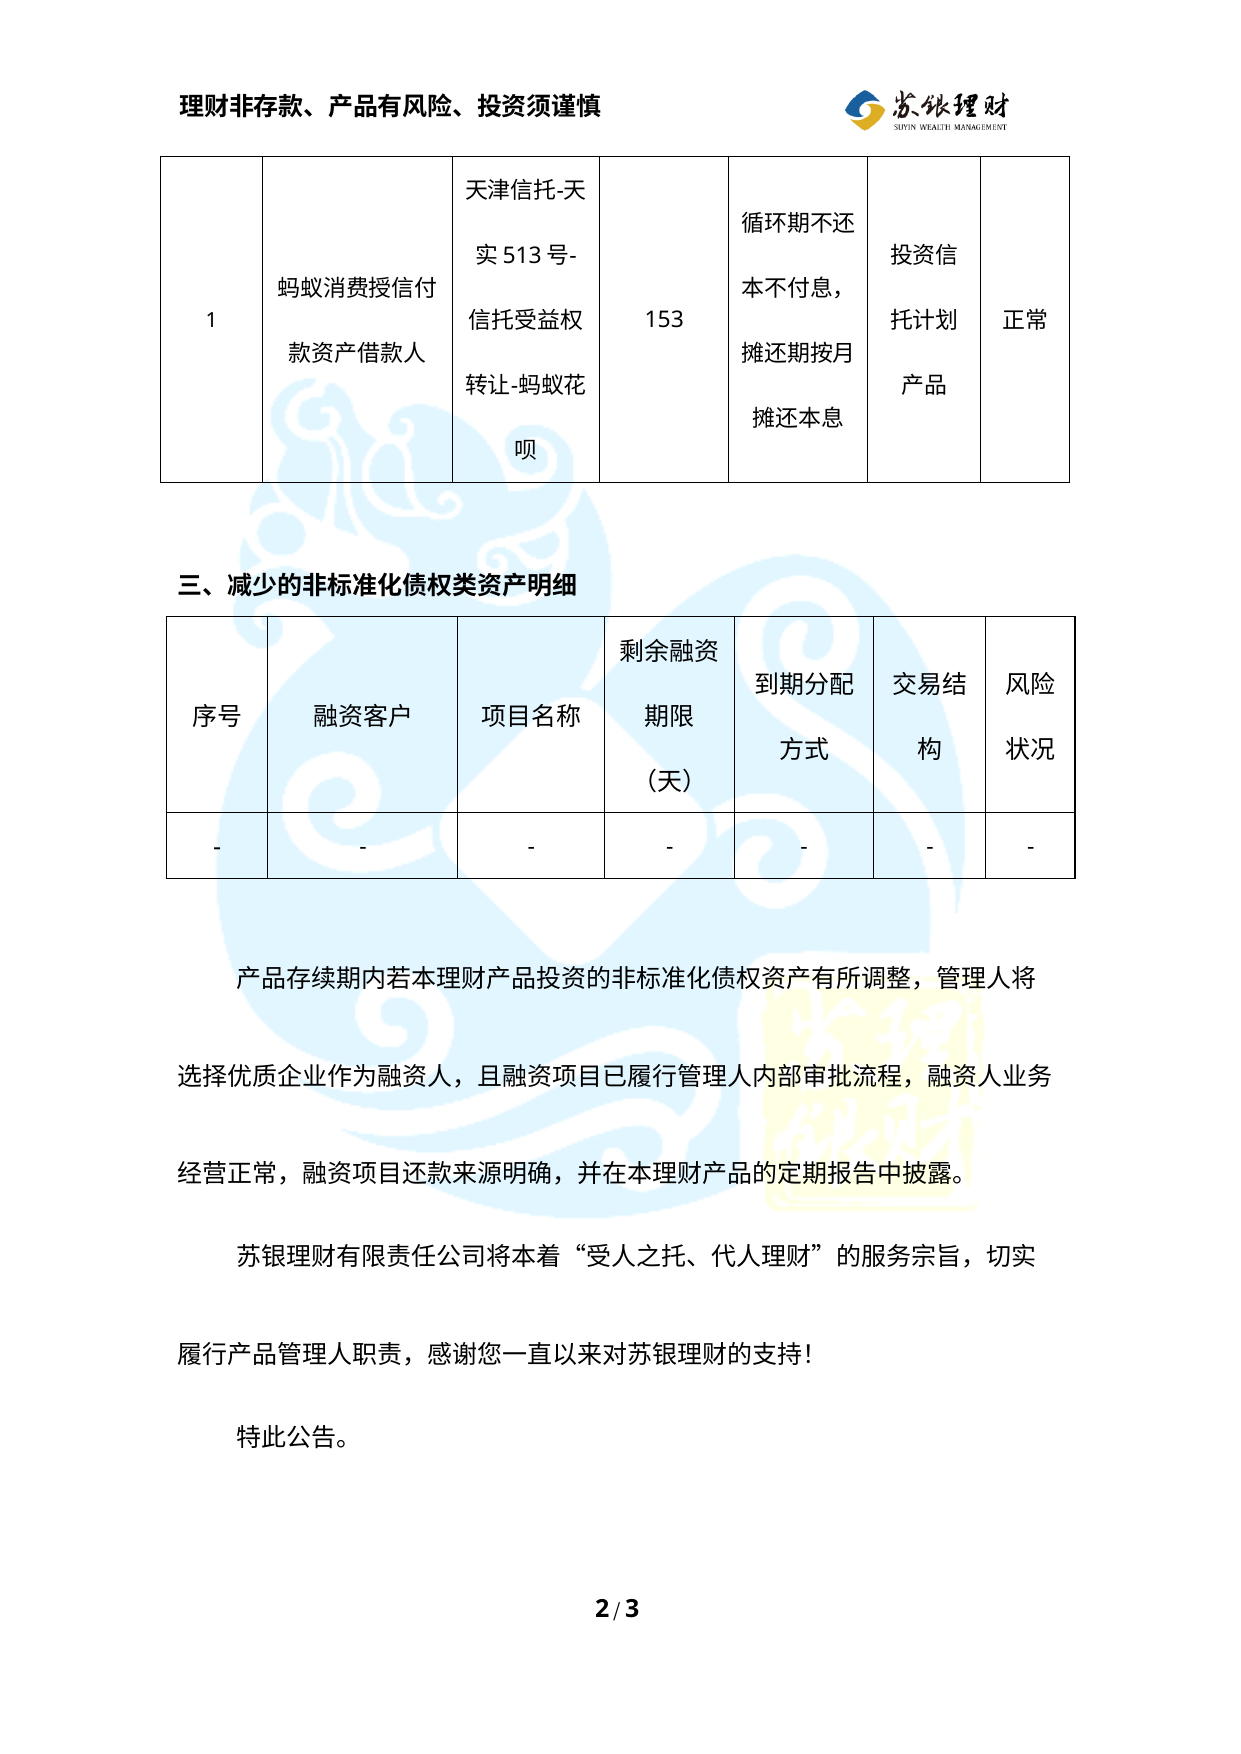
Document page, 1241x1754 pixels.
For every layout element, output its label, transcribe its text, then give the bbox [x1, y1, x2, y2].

table_cell 1 [161, 157, 262, 482]
table_cell - [458, 813, 604, 878]
table_header 项目名称 [458, 617, 604, 812]
table_cell - [605, 813, 734, 878]
table_cell 正常 [981, 157, 1069, 482]
table_header 到期分配方式 [735, 617, 873, 812]
picture [820, 72, 1039, 143]
table_cell - [874, 813, 985, 878]
table_header 序号 [167, 617, 267, 812]
table_cell - [268, 813, 457, 878]
text 产品存续期内若本理财产品投资的非标准化债权资产有所调整，管理人将选择优质企业作为融资人，且融资项目已履行管理人内部审批流程，融资人业务经营正常，融资项目还款来源明确，并在本理财产品的定期报告中披露。 [177, 944, 1053, 1204]
table_cell 蚂蚁消费授信付款资产借款人 [263, 157, 452, 482]
subtitle 减少的非标准化债权类资产明细 [177, 551, 1053, 616]
text 苏银理财有限责任公司将本着“受人之托、代人理财”的服务宗旨，切实履行产品管理人职责，感谢您一直以来对苏银理财的支持！ [177, 1222, 1053, 1385]
table_cell 天津信托-天实513号-信托受益权转让-蚂蚁花呗 [453, 157, 599, 482]
table_cell - [167, 813, 267, 878]
table_header 交易结构 [874, 617, 985, 812]
table_cell 投资信托计划产品 [868, 157, 980, 482]
text 特此公告。 [177, 1403, 1053, 1468]
table_header 风险状况 [986, 617, 1074, 812]
table_header 融资客户 [268, 617, 457, 812]
table_cell - [735, 813, 873, 878]
table_cell 循环期不还本不付息，摊还期按月摊还本息 [729, 157, 867, 482]
table_cell 153 [600, 157, 728, 482]
table_header 剩余融资期限（天） [605, 617, 734, 812]
table_cell - [986, 813, 1074, 878]
